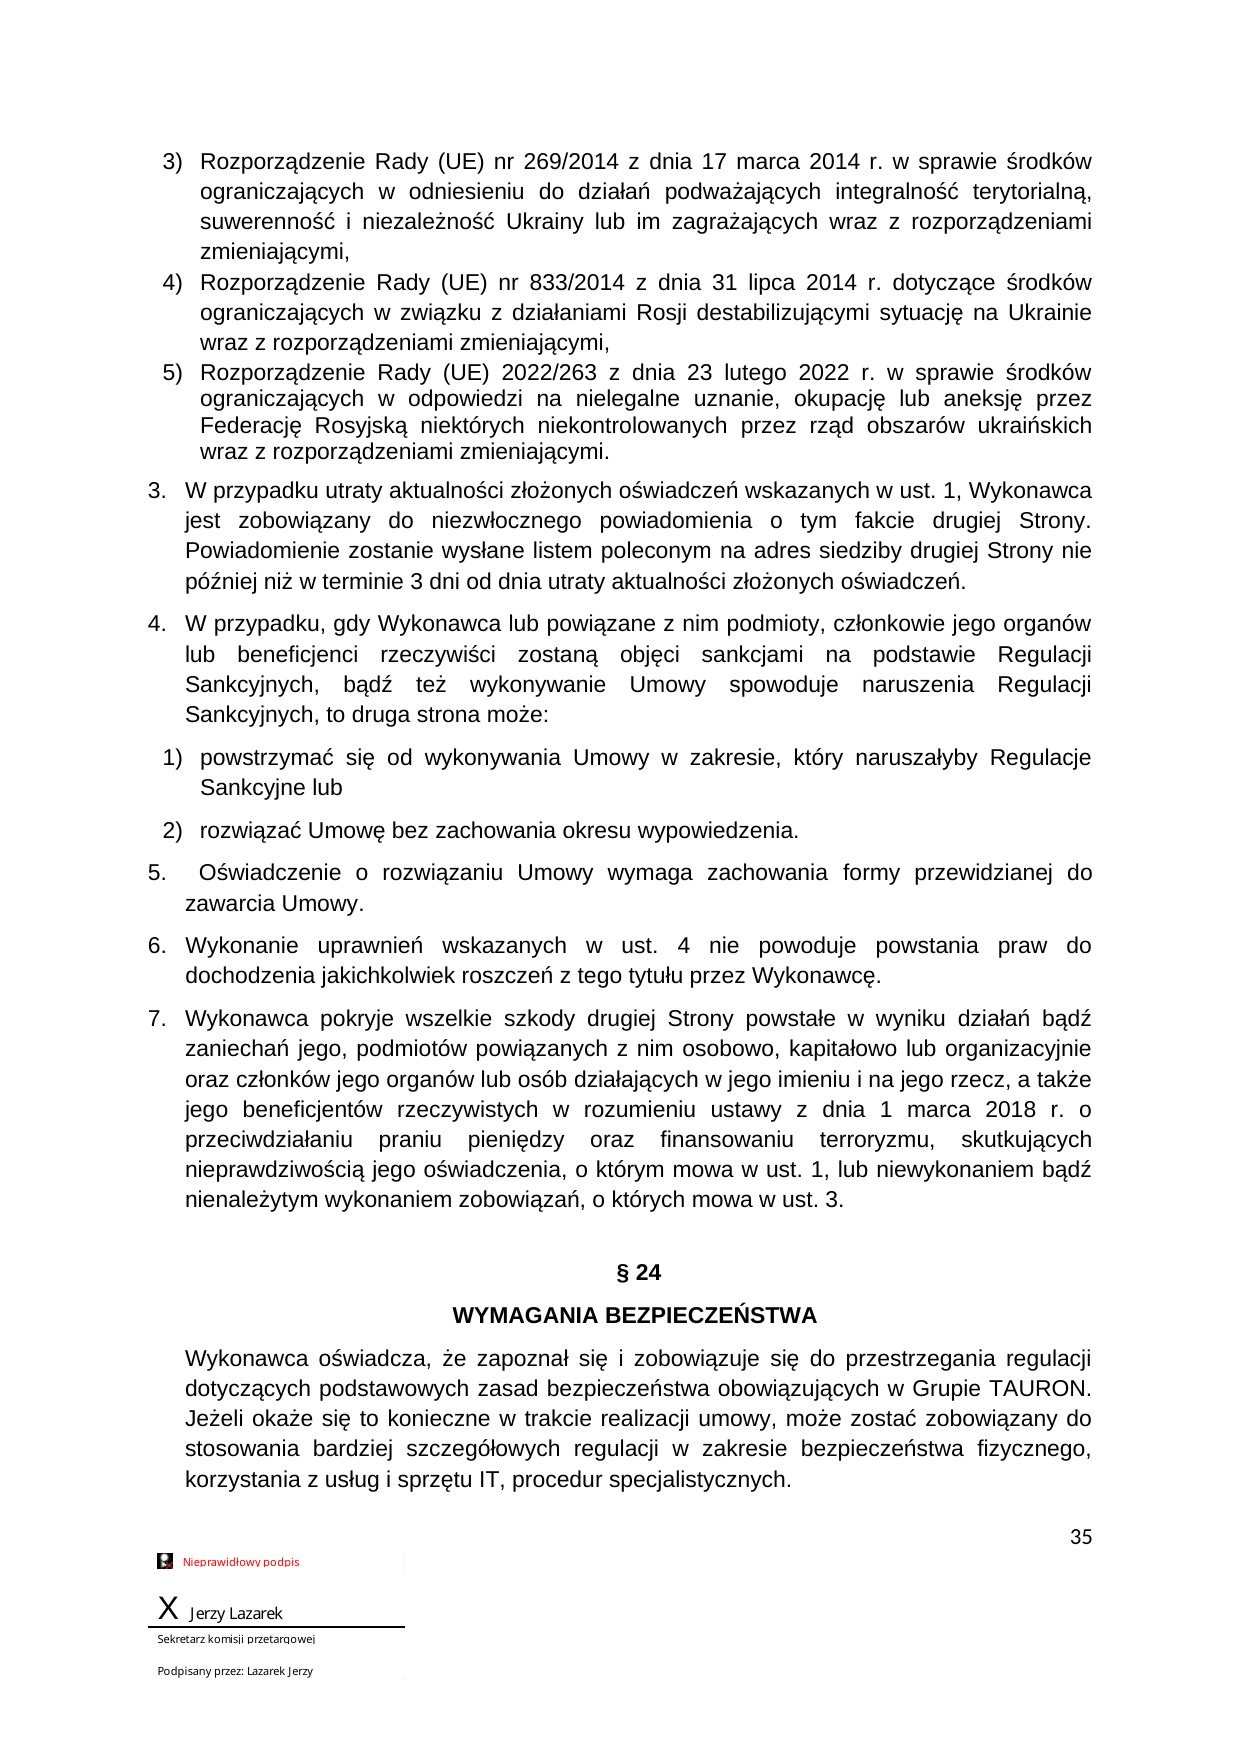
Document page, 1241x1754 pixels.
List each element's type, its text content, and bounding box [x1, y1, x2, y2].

list Wykonawca pokryje wszelkie szkody drugiej Strony powstałe w wyniku działań bądź zaniechań jego, podmiotów powiązanych z nim osobowo, kapitałowo lub organizacyjnie oraz członków jego organów lub osób działających w jego imieniu i na jego rzecz, a także jego beneficjentów rzeczywistych w rozumieniu ustawy z dnia 1 marca 2018 r. o przeciwdziałaniu praniu pieniędzy oraz finansowaniu terroryzmu, skutkujących nieprawdziwością jego oświadczenia, o którym mowa w ust. 1, lub niewykonaniem bądź nienależytym wykonaniem zobowiązań, o których mowa w ust. 3. [148, 1005, 1093, 1213]
list § 24 [185, 1259, 1093, 1286]
list Rozporządzenie Rady (UE) nr 269/2014 z dnia 17 marca 2014 r. w sprawie środków ograniczających w odniesieniu do działań podważających integralność terytorialną, suwerenność i niezależność Ukrainy lub im zagrażających wraz z rozporządzeniami zmieniającymi, [162, 148, 1093, 264]
list rozwiązać Umowę bez zachowania okresu wypowiedzenia. [162, 817, 1093, 843]
text WYMAGANIA BEZPIECZEŃSTWA [177, 1302, 1093, 1328]
list Wykonanie uprawnień wskazanych w ust. 4 nie powoduje powstania praw do dochodzenia jakichkolwiek roszczeń z tego tytułu przez Wykonawcę. [148, 932, 1093, 989]
list powstrzymać się od wykonywania Umowy w zakresie, który naruszałyby Regulacje Sankcyjne lub [162, 744, 1093, 800]
list Wykonawca oświadcza, że zapoznał się i zobowiązuje się do przestrzegania regulacji dotyczących podstawowych zasad bezpieczeństwa obowiązujących w Grupie TAURON. Jeżeli okaże się to konieczne w trakcie realizacji umowy, może zostać zobowiązany do stosowania bardziej szczegółowych regulacji w zakresie bezpieczeństwa fizycznego, korzystania z usług i sprzętu IT, procedur specjalistycznych. [185, 1345, 1093, 1492]
list W przypadku, gdy Wykonawca lub powiązane z nim podmioty, członkowie jego organów lub beneficjenci rzeczywiści zostaną objęci sankcjami na podstawie Regulacji Sankcyjnych, bądź też wykonywanie Umowy spowoduje naruszenia Regulacji Sankcyjnych, to druga strona może: [148, 610, 1093, 727]
list W przypadku utraty aktualności złożonych oświadczeń wskazanych w ust. 1, Wykonawca jest zobowiązany do niezwłocznego powiadomienia o tym fakcie drugiej Strony. Powiadomienie zostanie wysłane listem poleconym na adres siedziby drugiej Strony nie później niż w terminie 3 dni od dnia utraty aktualności złożonych oświadczeń. [148, 477, 1093, 594]
list Rozporządzenie Rady (UE) 2022/263 z dnia 23 lutego 2022 r. w sprawie środków ograniczających w odpowiedzi na nielegalne uznanie, okupację lub aneksję przez Federację Rosyjską niektórych niekontrolowanych przez rząd obszarów ukraińskich wraz z rozporządzeniami zmieniającymi. [162, 359, 1093, 464]
list Rozporządzenie Rady (UE) nr 833/2014 z dnia 31 lipca 2014 r. dotyczące środków ograniczających w związku z działaniami Rosji destabilizującymi sytuację na Ukrainie wraz z rozporządzeniami zmieniającymi, [162, 268, 1093, 355]
list Oświadczenie o rozwiązaniu Umowy wymaga zachowania formy przewidzianej do zawarcia Umowy. [148, 859, 1093, 916]
